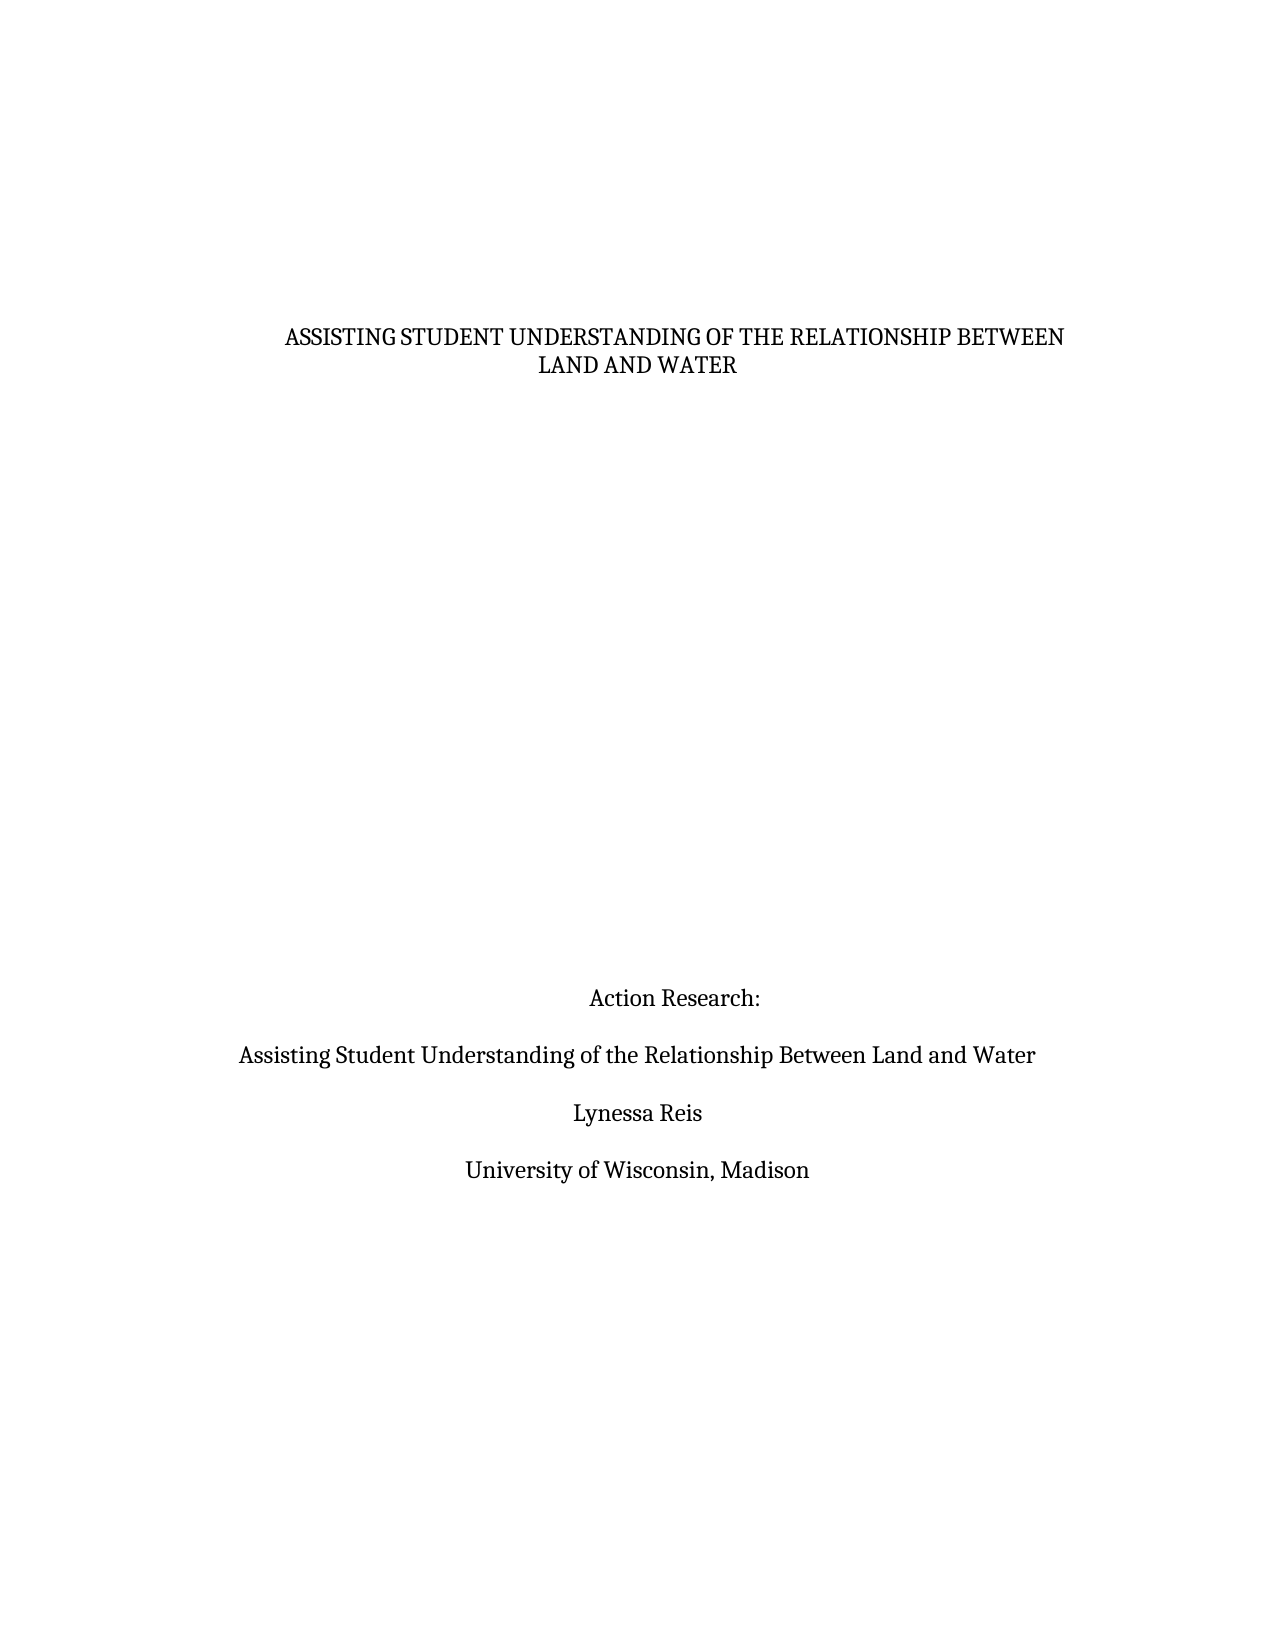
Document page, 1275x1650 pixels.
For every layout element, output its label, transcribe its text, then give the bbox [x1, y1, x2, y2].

text Lynessa Reis [187, 1099, 1087, 1127]
text University of Wisconsin, Madison [187, 1156, 1087, 1185]
text Action Research: [187, 984, 1087, 1012]
text ASSISTING STUDENT UNDERSTANDING OF THE RELATIONSHIP BETWEEN LAND AND WATER [187, 322, 1087, 380]
text Assisting Student Understanding of the Relationship Between Land and Water [187, 1041, 1087, 1070]
